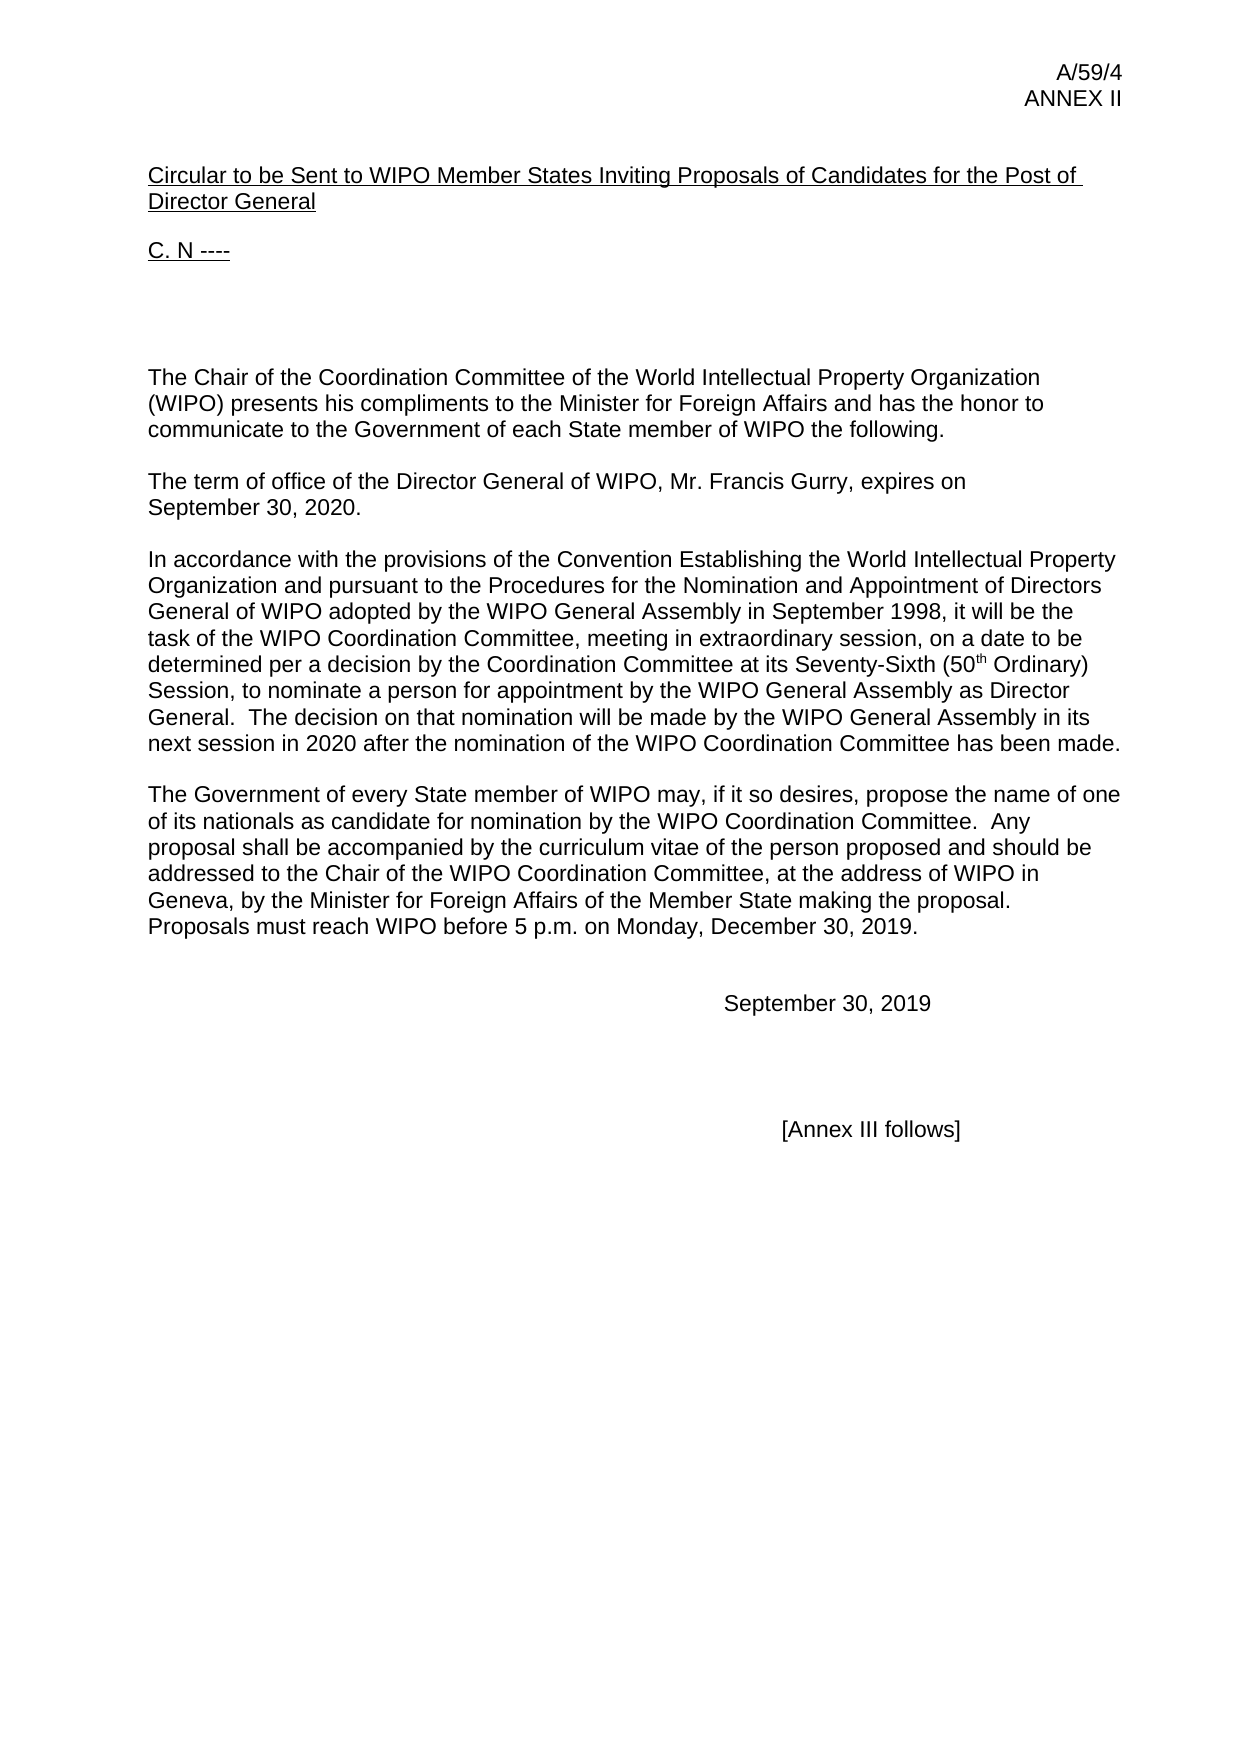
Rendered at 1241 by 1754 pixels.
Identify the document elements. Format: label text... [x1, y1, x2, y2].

text The term of office of the Director General of WIPO, Mr. Francis Gurry, expires on September 30, 2020. [148, 468, 1122, 521]
text C. N ---- [148, 237, 1122, 264]
text The Government of every State member of WIPO may, if it so desires, propose the name of one of its nationals as candidate for nomination by the WIPO Coordination Committee. Any proposal shall be accompanied by the curriculum vitae of the person proposed and should be addressed to the Chair of the WIPO Coordination Committee, at the address of WIPO in Geneva, by the Minister for Foreign Affairs of the Member State making the proposal. Proposals must reach WIPO before 5 p.m. on Monday, December 30, 2019. [148, 781, 1122, 939]
text A/59/4 [148, 59, 1122, 85]
text The Chair of the Coordination Committee of the World Intellectual Property Organization (WIPO) presents his compliments to the Minister for Foreign Affairs and has the honor to communicate to the Government of each State member of WIPO the following. [148, 364, 1122, 443]
text [Annex III follows] [620, 1116, 1122, 1142]
text In accordance with the provisions of the Convention Establishing the World Intellectual Property Organization and pursuant to the Procedures for the Nomination and Appointment of Directors General of WIPO adopted by the WIPO General Assembly in September 1998, it will be the task of the WIPO Coordination Committee, meeting in extraordinary session, on a date to be determined per a decision by the Coordination Committee at its Seventy-Sixth (50th Ordinary) Session, to nominate a person for appointment by the WIPO General Assembly as Director General. The decision on that nomination will be made by the WIPO General Assembly in its next session in 2020 after the nomination of the WIPO Coordination Committee has been made. [148, 546, 1122, 756]
text September 30, 2019 [724, 989, 1122, 1016]
subtitle Circular to be Sent to WIPO Member States Inviting Proposals of Candidates for the Post of Director General [148, 162, 1122, 214]
text ANNEX II [148, 85, 1122, 112]
